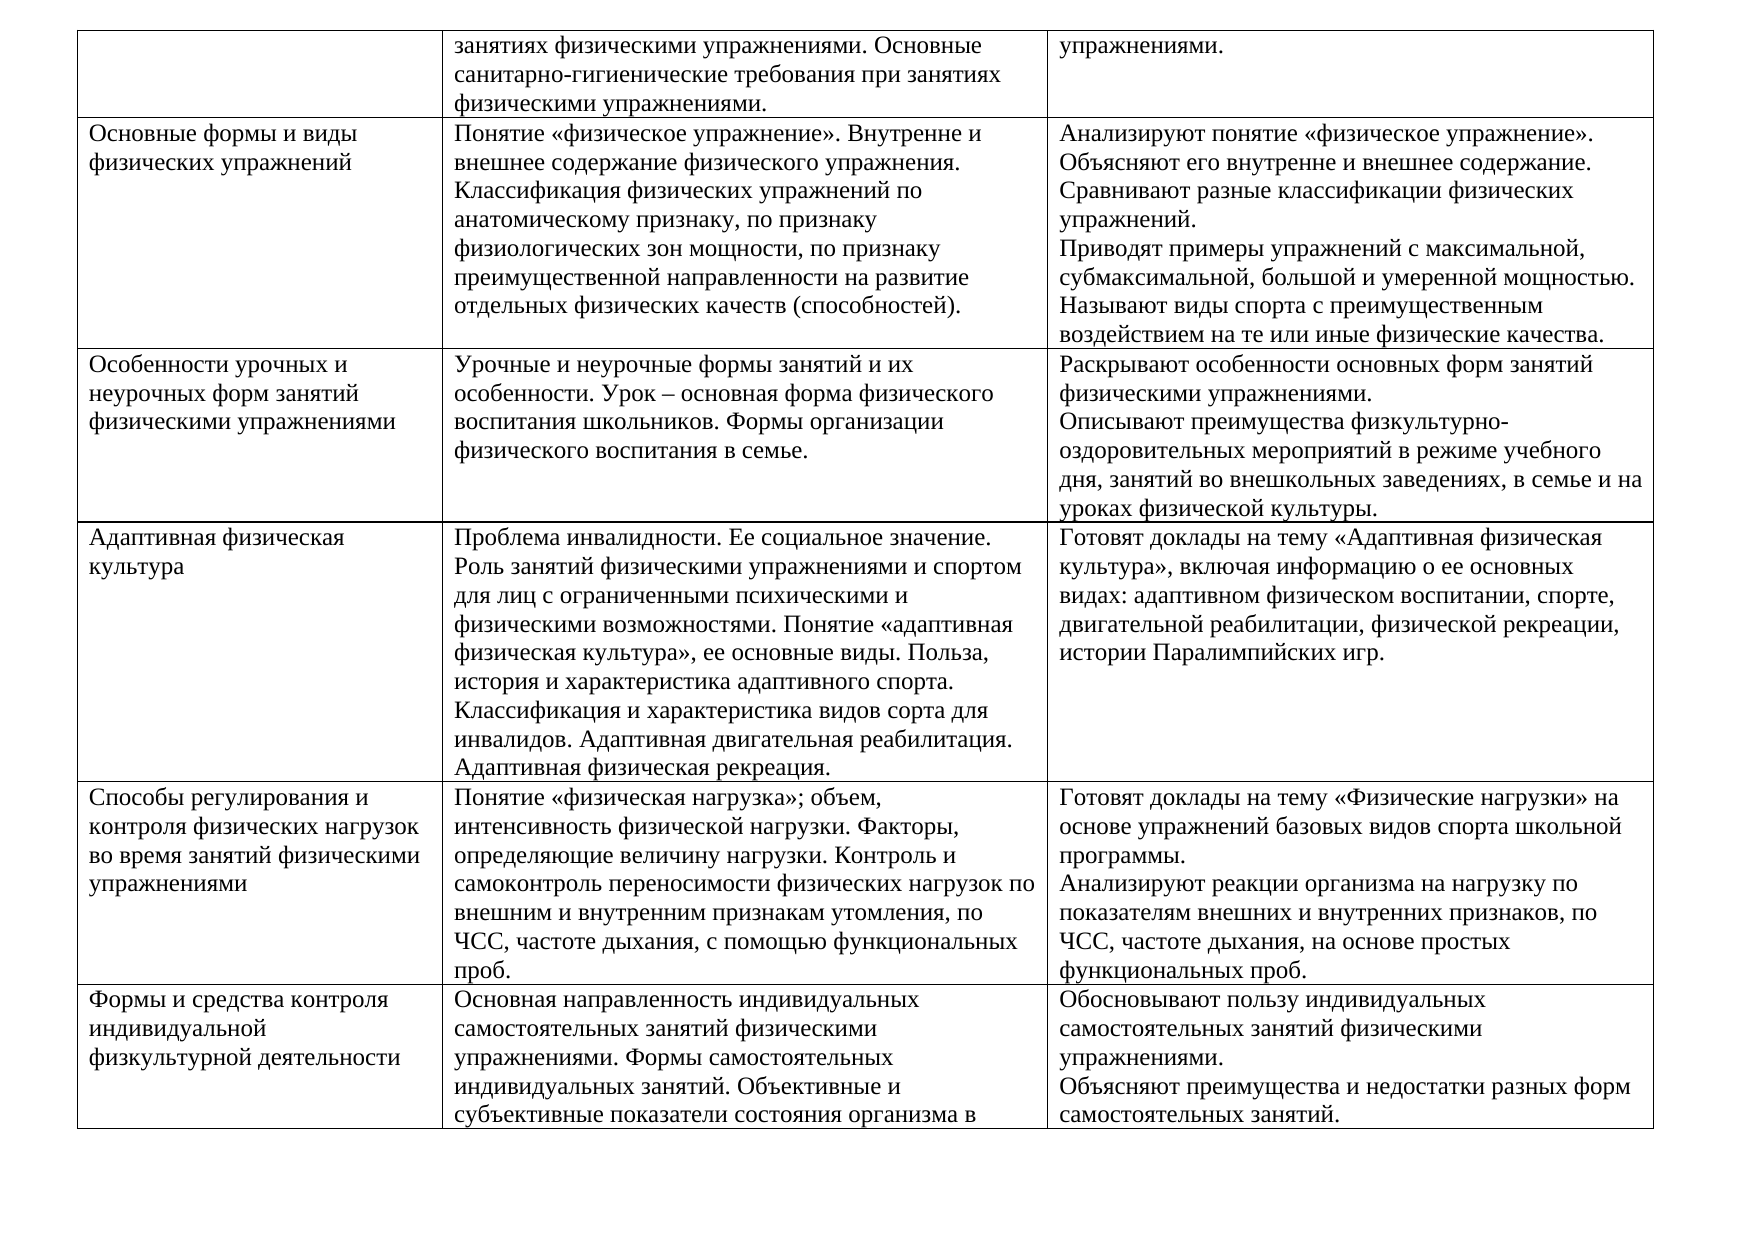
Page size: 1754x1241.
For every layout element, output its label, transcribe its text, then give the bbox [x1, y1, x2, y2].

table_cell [443, 31, 1047, 117]
table_cell Готовят доклады на тему «Физические нагрузки» на основе упражнений базовых видов спорта школьной программы. Анализируют реакции организма на нагрузку по показателям внешних и внутренних признаков, по ЧСС, частоте дыхания, на основе простых функциональных проб. [1048, 782, 1653, 983]
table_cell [1048, 31, 1653, 117]
table_cell Урочные и неурочные формы занятий и их особенности. Урок – основная форма физического воспитания школьников. Формы организации физического воспитания в семье. [443, 349, 1047, 521]
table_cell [78, 31, 442, 117]
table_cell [78, 985, 442, 1128]
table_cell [443, 985, 1047, 1128]
table_cell Понятие «физическое упражнение». Внутренне и внешнее содержание физического упражнения. Классификация физических упражнений по анатомическому признаку, по признаку физиологических зон мощности, по признаку преимущественной направленности на развитие отдельных физических качеств (способностей). [443, 118, 1047, 348]
table_cell Особенности урочных и неурочных форм занятий физическими упражнениями [78, 349, 442, 521]
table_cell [1048, 985, 1653, 1128]
table_cell Анализируют понятие «физическое упражнение». Объясняют его внутренне и внешнее содержание. Сравнивают разные классификации физических упражнений. Приводят примеры упражнений с максимальной, субмаксимальной, большой и умеренной мощностью. Называют виды спорта с преимущественным воздействием на те или иные физические качества. [1048, 118, 1653, 348]
table_cell Основные формы и виды физических упражнений [78, 118, 442, 348]
table_cell Готовят доклады на тему «Адаптивная физическая культура», включая информацию о ее основных видах: адаптивном физическом воспитании, спорте, двигательной реабилитации, физической рекреации, истории Паралимпийских игр. [1048, 523, 1653, 781]
table_cell Способы регулирования и контроля физических нагрузок во время занятий физическими упражнениями [78, 782, 442, 983]
table_cell Проблема инвалидности. Ее социальное значение. Роль занятий физическими упражнениями и спортом для лиц с ограниченными психическими и физическими возможностями. Понятие «адаптивная физическая культура», ее основные виды. Польза, история и характеристика адаптивного спорта. Классификация и характеристика видов сорта для инвалидов. Адаптивная двигательная реабилитация. Адаптивная физическая рекреация. [443, 523, 1047, 781]
table_cell Адаптивная физическая культура [78, 523, 442, 781]
table_cell Раскрывают особенности основных форм занятий физическими упражнениями. Описывают преимущества физкультурно-оздоровительных мероприятий в режиме учебного дня, занятий во внешкольных заведениях, в семье и на уроках физической культуры. [1048, 349, 1653, 521]
table_cell Понятие «физическая нагрузка»; объем, интенсивность физической нагрузки. Факторы, определяющие величину нагрузки. Контроль и самоконтроль переносимости физических нагрузок по внешним и внутренним признакам утомления, по ЧСС, частоте дыхания, с помощью функциональных проб. [443, 782, 1047, 983]
